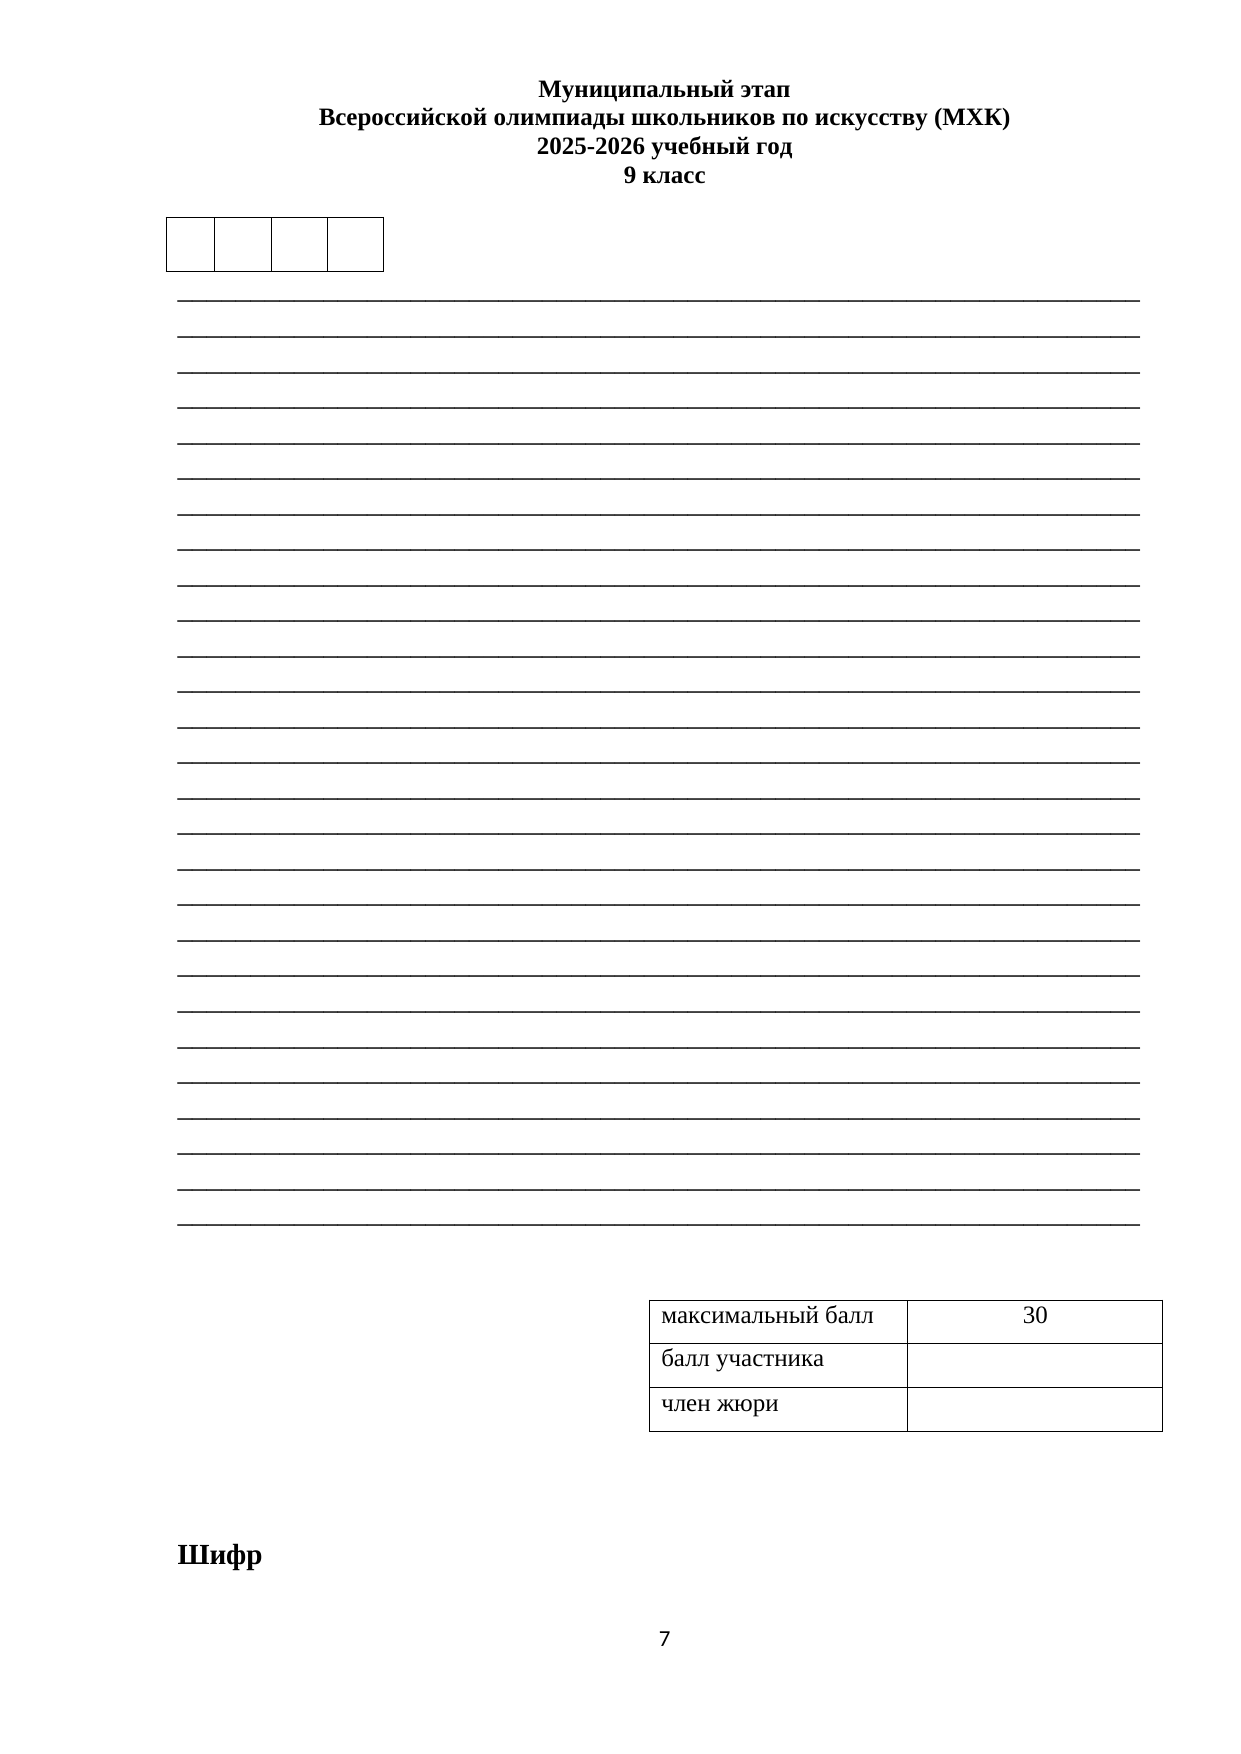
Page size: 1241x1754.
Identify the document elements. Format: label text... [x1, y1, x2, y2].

text ______________________________________________________________________________________________________________________________________________________________________________________________________________________________________________________________________________________________________________________________________________________________________________________________________________________________________________________________________________________________________________________________________________________________________________________________________________________________________________________________________________________________________________________________________________________________________________________________________________________________________________________________________________________________________________________________________________________________________________________________________________________________________________________________________________________________________________________________________________________________________________________________________________________________________________________________________________________________________________________________________________________________________________________________________________________________________________________________________________________________________________________________________________________________________________________________________________________________________________________________________________________________________________________________________________________________________________________________________________________________________________________ [177, 272, 1152, 1229]
table_cell [908, 1388, 1162, 1431]
table_cell балл участника [650, 1344, 907, 1387]
text Шифр [177, 1537, 1152, 1571]
table_header максимальный балл [650, 1301, 907, 1342]
table_header [328, 218, 383, 271]
table_header [215, 218, 271, 271]
table_cell [908, 1344, 1162, 1387]
table_header [272, 218, 327, 271]
table_header [167, 218, 214, 271]
table_header 30 [908, 1301, 1162, 1342]
table_cell член жюри [650, 1388, 907, 1431]
